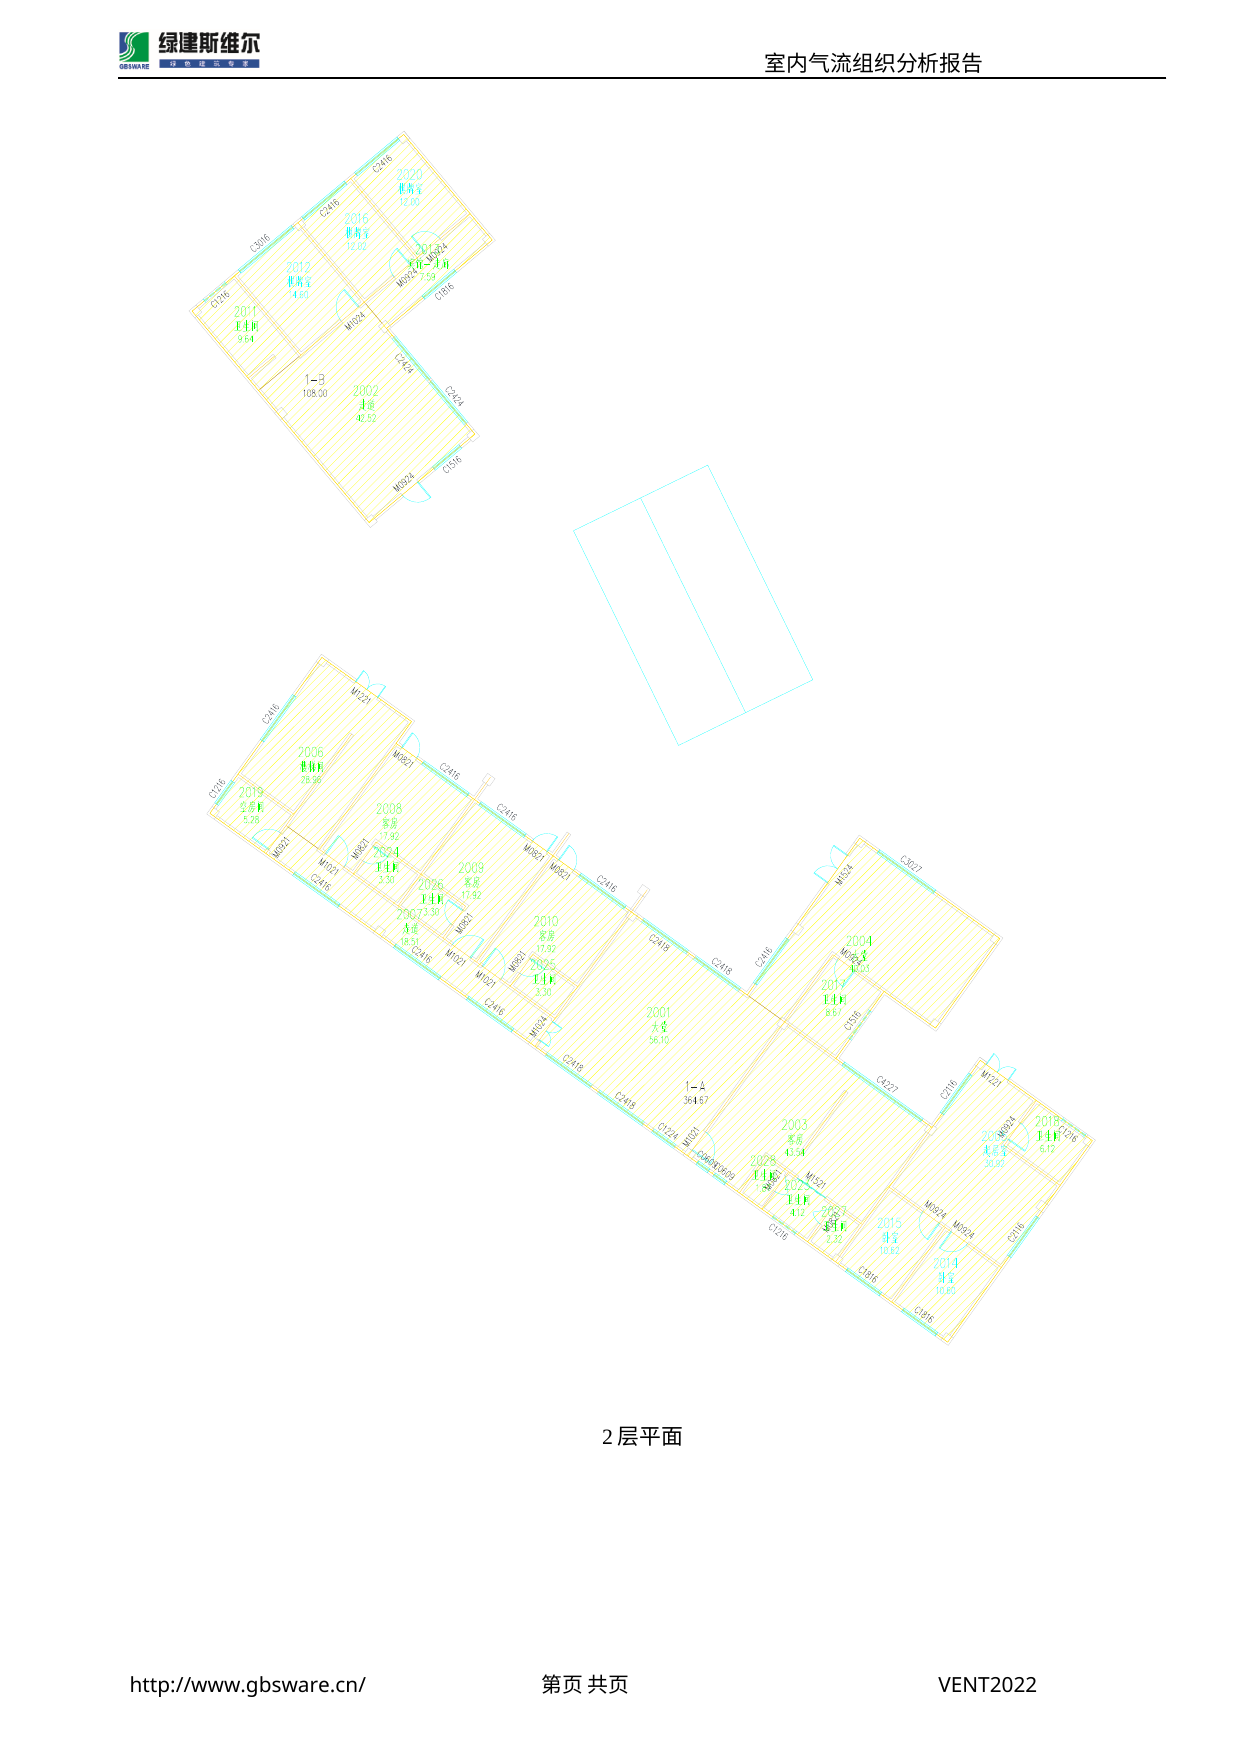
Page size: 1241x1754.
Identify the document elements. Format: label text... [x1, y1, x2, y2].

picture [118, 29, 261, 71]
picture [177, 118, 1108, 1416]
text 2层平面 [118, 1418, 1166, 1451]
